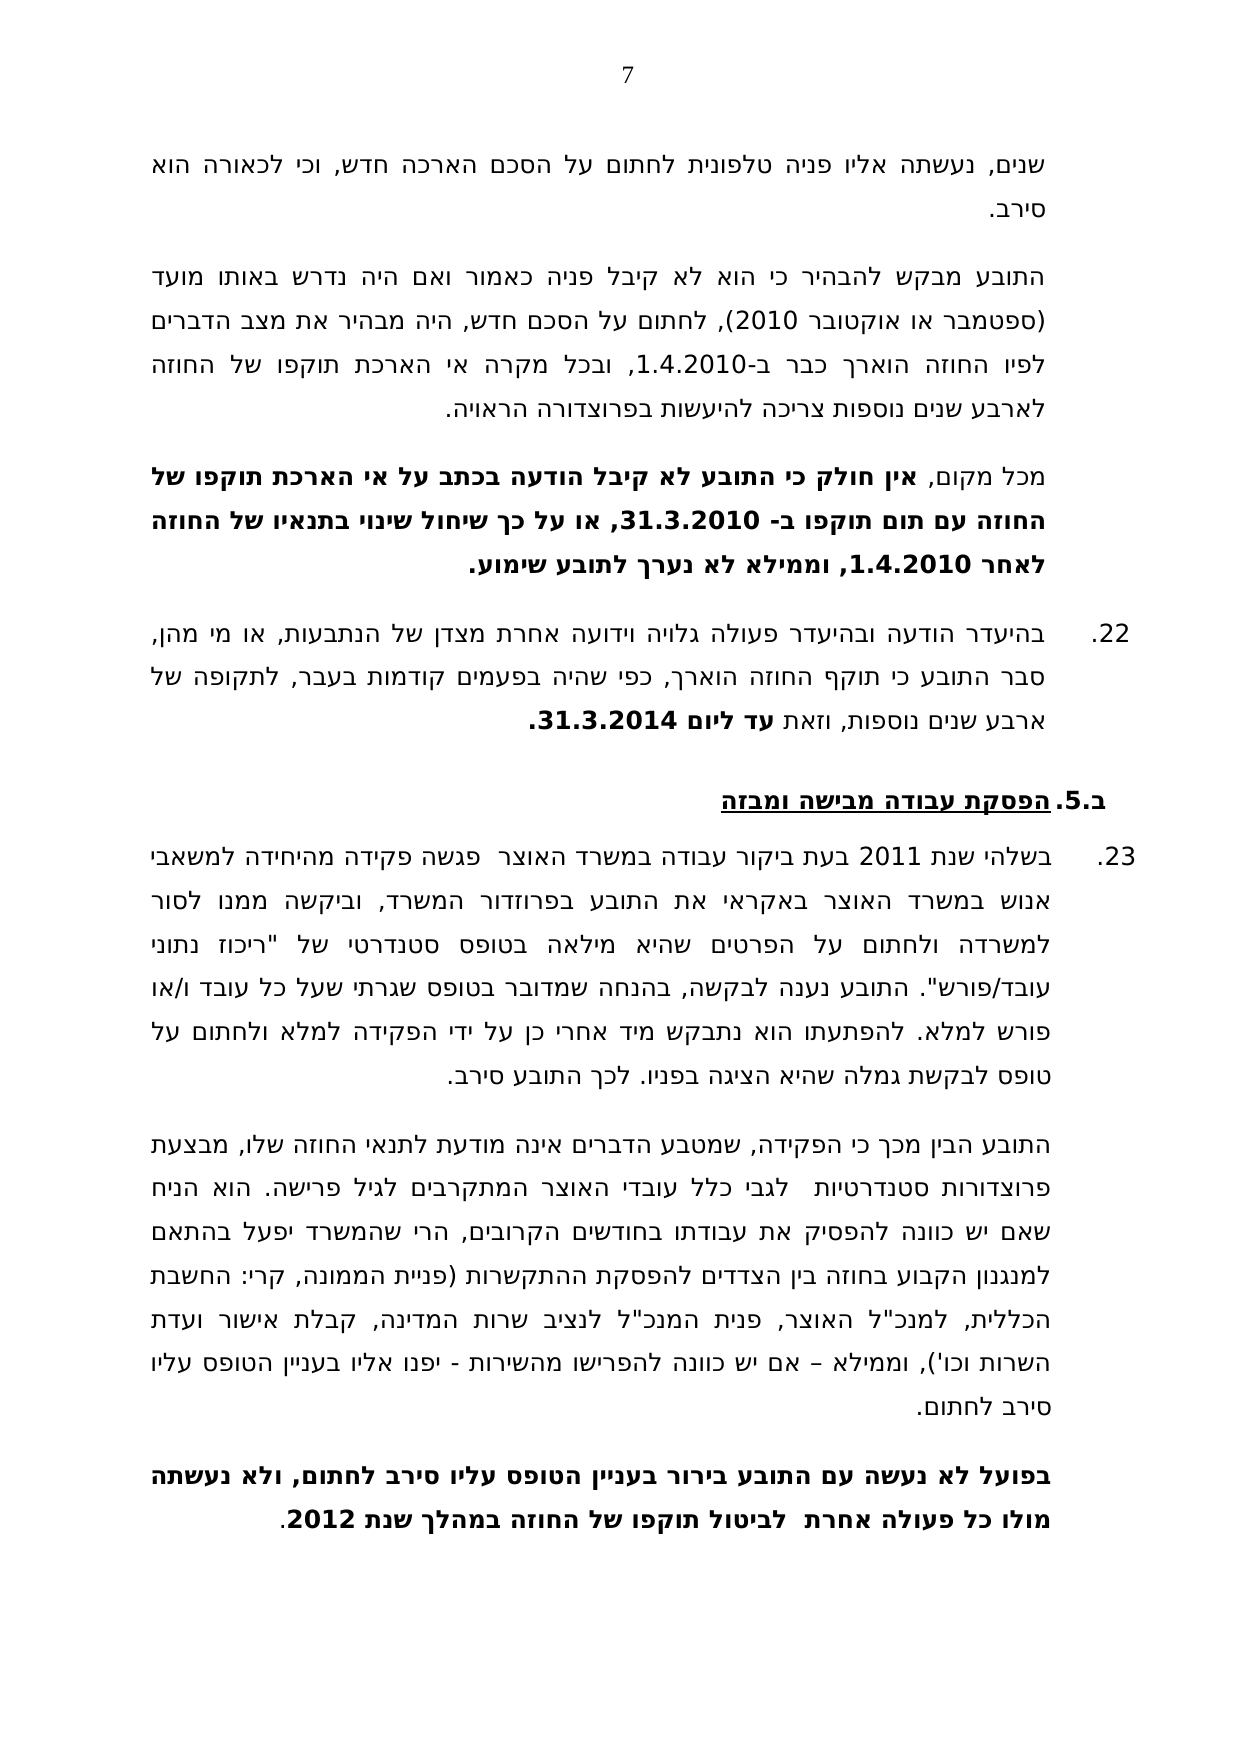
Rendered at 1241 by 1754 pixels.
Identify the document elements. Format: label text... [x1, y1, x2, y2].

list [150, 150, 1091, 223]
text התובע הבין מכך כי הפקידה, שמטבע הדברים אינה מודעת לתנאי החוזה שלו, מבצעת פרוצדורות סטנדרטיות לגבי כלל עובדי האוצר המתקרבים לגיל פרישה. הוא הניח שאם יש כוונה להפסיק את עבודתו בחודשים הקרובים, הרי שהמשרד יפעל בהתאם למנגנון הקבוע בחוזה בין הצדדים להפסקת ההתקשרות (פניית הממונה, קרי: החשבת הכללית, למנכ"ל האוצר, פנית המנכ"ל לנציב שרות המדינה, קבלת אישור ועדת השרות וכו'), וממילא – אם יש כוונה להפרישו מהשירות - יפנו אליו בעניין הטופס עליו סירב לחתום. [150, 1130, 1052, 1421]
list בהיעדר הודעה ובהיעדר פעולה גלויה וידועה אחרת מצדן של הנתבעות, או מי מהן, סבר התובע כי תוקף החוזה הוארך, כפי שהיה בפעמים קודמות בעבר, לתקופה של ארבע שנים נוספות, וזאת עד ליום 31.3.2014. [150, 619, 1091, 735]
list בשלהי שנת 2011 בעת ביקור עבודה במשרד האוצר פגשה פקידה מהיחידה למשאבי אנוש במשרד האוצר באקראי את התובע בפרוזדור המשרד, וביקשה ממנו לסור למשרדה ולחתום על הפרטים שהיא מילאה בטופס סטנדרטי של "ריכוז נתוני עובד/פורש". התובע נענה לבקשה, בהנחה שמדובר בטופס שגרתי שעל כל עובד ו/או פורש למלא. להפתעתו הוא נתבקש מיד אחרי כן על ידי הפקידה למלא ולחתום על טופס לבקשת גמלה שהיא הציגה בפניו. לכך התובע סירב. [150, 842, 1096, 1090]
text מכל מקום, אין חולק כי התובע לא קיבל הודעה בכתב על אי הארכת תוקפו של החוזה עם תום תוקפו ב- 31.3.2010, או על כך שיחול שינוי בתנאיו של החוזה לאחר 1.4.2010, וממילא לא נערך לתובע שימוע. [150, 462, 1046, 579]
text התובע מבקש להבהיר כי הוא לא קיבל פניה כאמור ואם היה נדרש באותו מועד (ספטמבר או אוקטובר 2010), לחתום על הסכם חדש, היה מבהיר את מצב הדברים לפיו החוזה הוארך כבר ב-1.4.2010, ובכל מקרה אי הארכת תוקפו של החוזה לארבע שנים נוספות צריכה להיעשות בפרוצדורה הראויה. [150, 262, 1046, 423]
text בפועל לא נעשה עם התובע בירור בעניין הטופס עליו סירב לחתום, ולא נעשתה מולו כל פעולה אחרת לביטול תוקפו של החוזה במהלך שנת 2012. [150, 1461, 1052, 1534]
subtitle הפסקת עבודה מבישה ומבזה [150, 786, 1081, 815]
